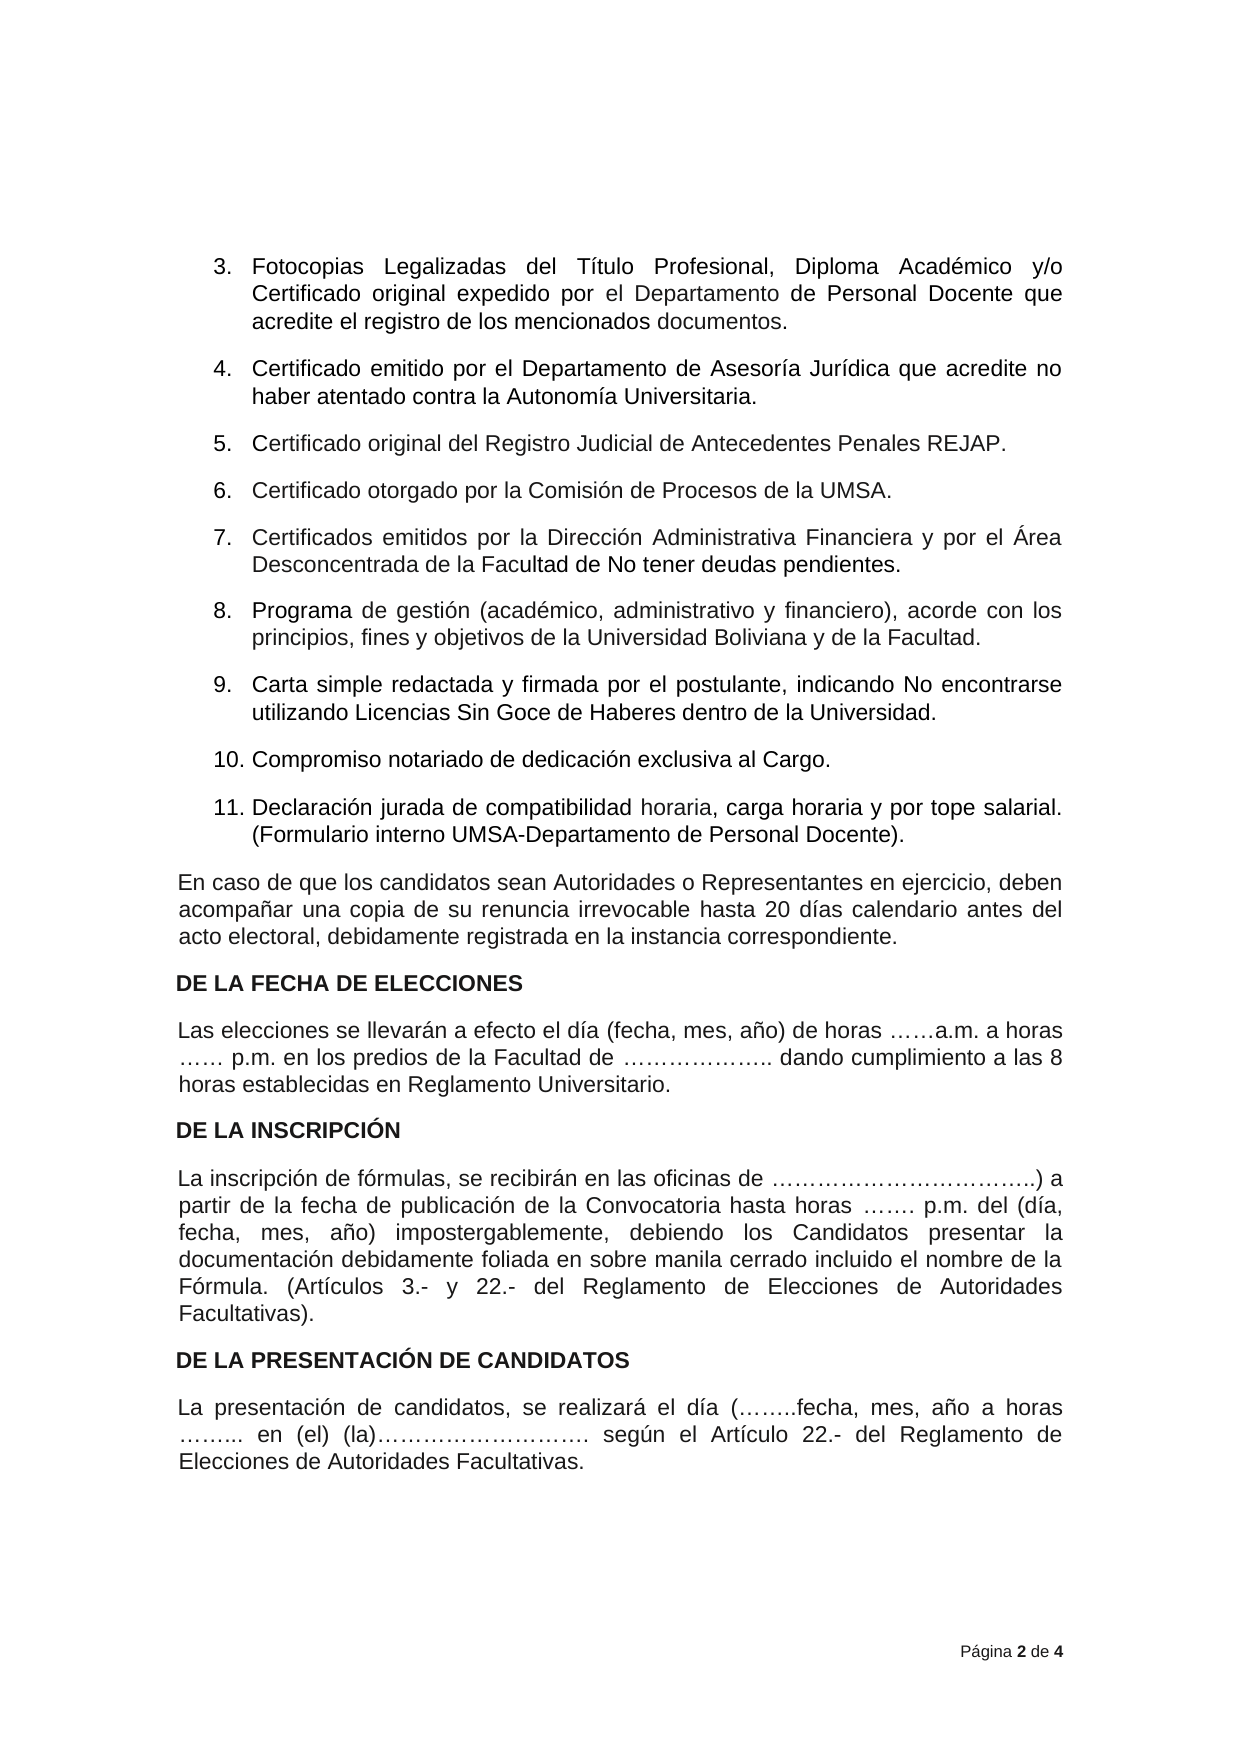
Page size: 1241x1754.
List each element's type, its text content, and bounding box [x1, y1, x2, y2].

list Certificado otorgado por la Comisión de Procesos de la UMSA. [213, 477, 1063, 503]
text DE LA INSCRIPCIÓN [176, 1117, 1063, 1144]
text DE LA FECHA DE ELECCIONES [176, 969, 1063, 996]
list Compromiso notariado de dedicación exclusiva al Cargo. [213, 746, 1063, 772]
list Certificado emitido por el Departamento de Asesoría Jurídica que acredite no haber atentado contra la Autonomía Universitaria. [213, 355, 1063, 409]
list Carta simple redactada y firmada por el postulante, indicando No encontrarse utilizando Licencias Sin Goce de Haberes dentro de la Universidad. [213, 671, 1063, 725]
list Programa de gestión (académico, administrativo y financiero), acorde con los principios, fines y objetivos de la Universidad Boliviana y de la Facultad. [213, 597, 1063, 651]
text La presentación de candidatos, se realizará el día (……..fecha, mes, año a horas ……... en (el) (la)………………………. según el Artículo 22.- del Reglamento de Elecciones de Autoridades Facultativas. [177, 1394, 1063, 1474]
text DE LA PRESENTACIÓN DE CANDIDATOS [176, 1347, 1063, 1373]
text La inscripción de fórmulas, se recibirán en las oficinas de ……………………………..) a partir de la fecha de publicación de la Convocatoria hasta horas ……. p.m. del (día, fecha, mes, año) impostergablemente, debiendo los Candidatos presentar la documentación debidamente foliada en sobre manila cerrado incluido el nombre de la Fórmula. (Artículos 3.- y 22.- del Reglamento de Elecciones de Autoridades Facultativas). [177, 1164, 1063, 1326]
text En caso de que los candidatos sean Autoridades o Representantes en ejercicio, deben acompañar una copia de su renuncia irrevocable hasta 20 días calendario antes del acto electoral, debidamente registrada en la instancia correspondiente. [177, 869, 1063, 949]
list Certificado original del Registro Judicial de Antecedentes Penales REJAP. [213, 430, 1063, 457]
text Las elecciones se llevarán a efecto el día (fecha, mes, año) de horas ……a.m. a horas …… p.m. en los predios de la Facultad de ……………….. dando cumplimiento a las 8 horas establecidas en Reglamento Universitario. [177, 1017, 1063, 1097]
list Fotocopias Legalizadas del Título Profesional, Diploma Académico y/o Certificado original expedido por el Departamento de Personal Docente que acredite el registro de los mencionados documentos. [213, 253, 1063, 334]
list Declaración jurada de compatibilidad horaria, carga horaria y por tope salarial. (Formulario interno UMSA-Departamento de Personal Docente). [213, 794, 1063, 847]
list Certificados emitidos por la Dirección Administrativa Financiera y por el Área Desconcentrada de la Facultad de No tener deudas pendientes. [213, 523, 1063, 577]
